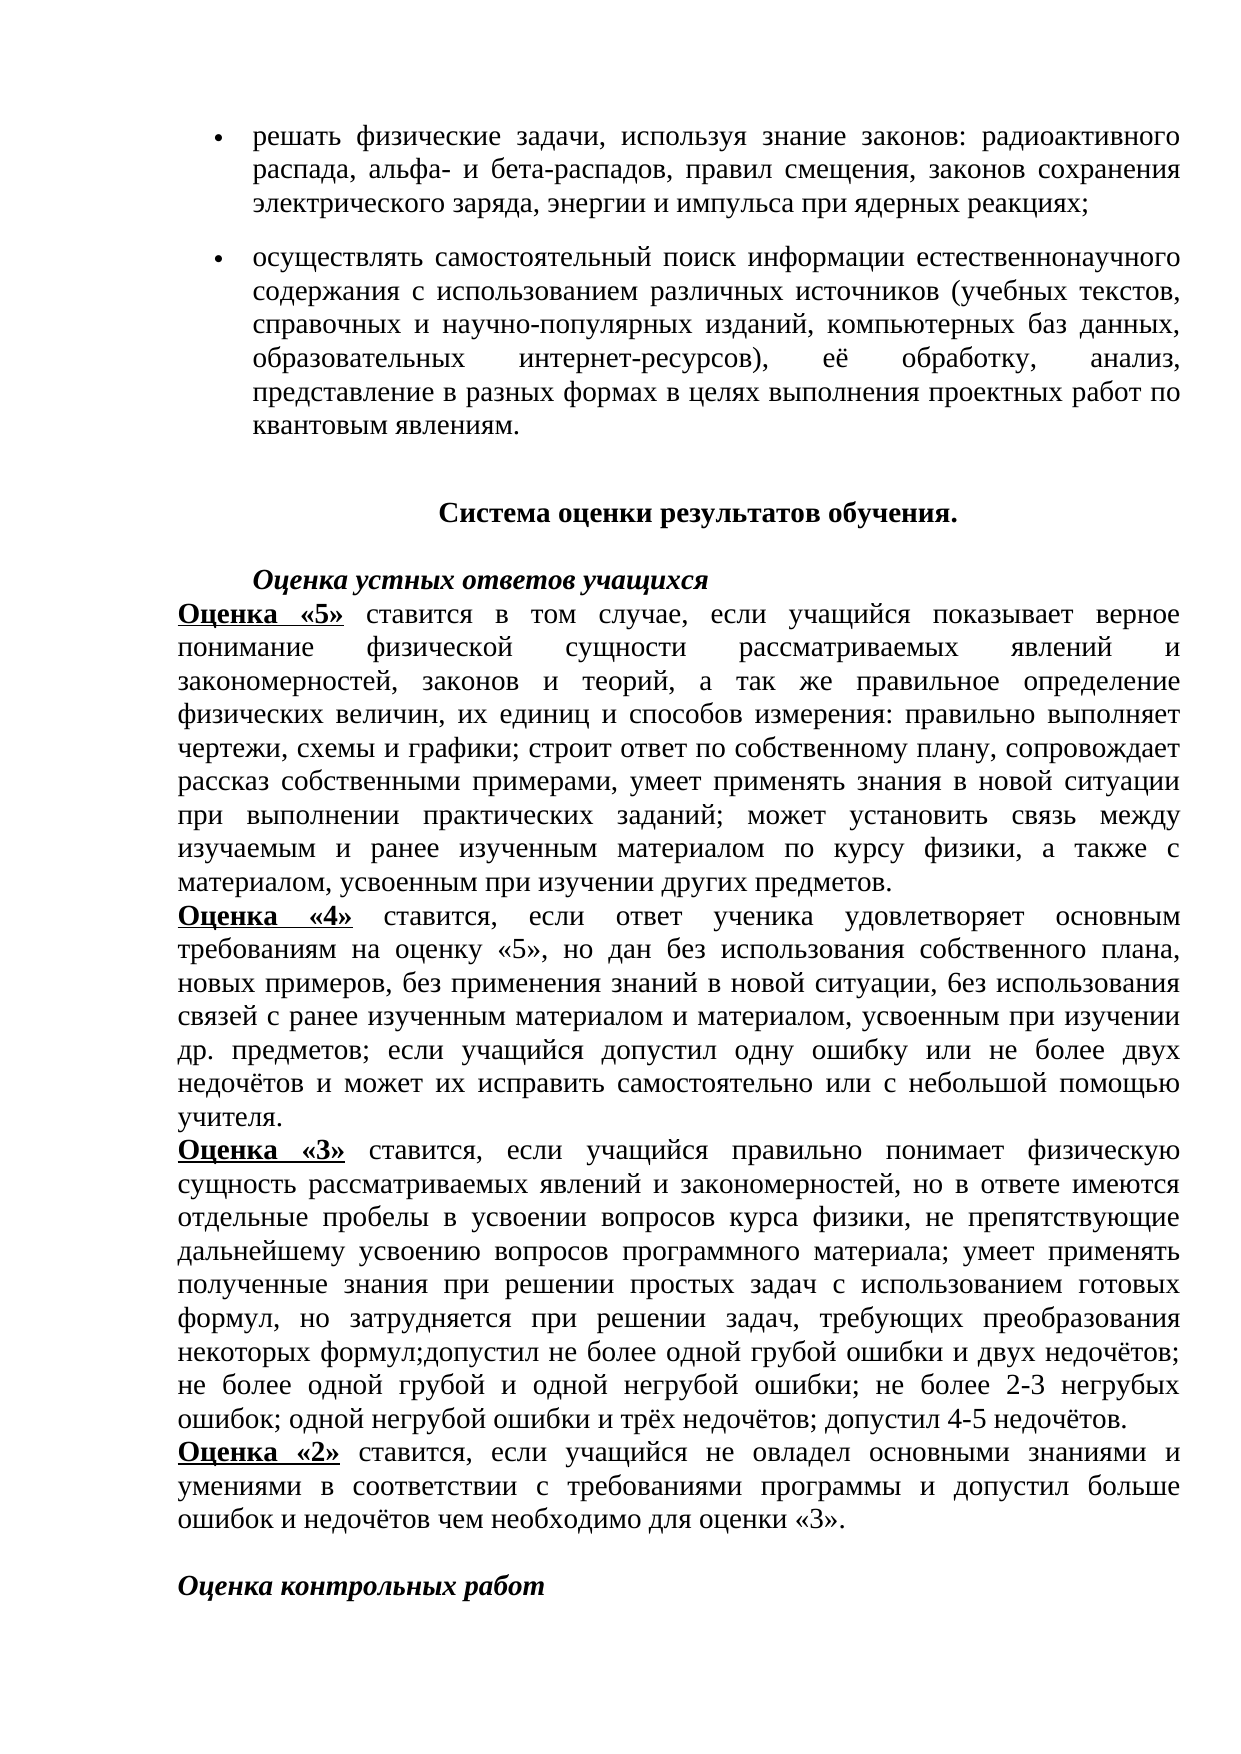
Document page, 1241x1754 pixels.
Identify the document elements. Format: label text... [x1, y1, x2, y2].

text Оценка «5» ставится в том случае, если учащийся показывает верное понимание физической сущности рассматриваемых явлений и закономерностей, законов и теорий, а так же правильное определение физических величин, их единиц и способов измерения: правильно выполняет чертежи, схемы и графики; строит ответ по собственному плану, сопровождает рассказ собственными примерами, умеет применять знания в новой ситуации при выполнении практических заданий; может установить связь между изучаемым и ранее изученным материалом по курсу физики, а также с материалом, усвоенным при изучении других предметов. [177, 596, 1181, 898]
list Оценка устных ответов учащихся [252, 562, 1181, 596]
text Система оценки результатов обучения. [215, 495, 1181, 529]
list решать физические задачи, используя знание законов: радиоактивного распада, альфа- и бета-распадов, правил смещения, законов сохранения электрического заряда, энергии и импульса при ядерных реакциях; [215, 118, 1181, 219]
text Оценка «2» ставится, если учащийся не овладел основными знаниями и умениями в соответствии с требованиями программы и допустил больше ошибок и недочётов чем необходимо для оценки «3». [177, 1434, 1181, 1535]
text Оценка контрольных работ [177, 1568, 1181, 1602]
text Оценка «3» ставится, если учащийся правильно понимает физическую сущность рассматриваемых явлений и закономерностей, но в ответе имеются отдельные пробелы в усвоении вопросов курса физики, не препятствующие дальнейшему усвоению вопросов программного материала; умеет применять полученные знания при решении простых задач с использованием готовых формул, но затрудняется при решении задач, требующих преобразования некоторых формул;допустил не более одной грубой ошибки и двух недочётов; не более одной грубой и одной негрубой ошибки; не более 2-3 негрубых ошибок; одной негрубой ошибки и трёх недочётов; допустил 4-5 недочётов. [177, 1132, 1181, 1434]
text Оценка «4» ставится, если ответ ученика удовлетворяет основным требованиям на оценку «5», но дан без использования собственного плана, новых примеров, без применения знаний в новой ситуации, 6eз использования связей с ранее изученным материалом и материалом, усвоенным при изучении др. предметов; если учащийся допустил одну ошибку или не более двух недочётов и может их исправить самостоятельно или с небольшой помощью учителя. [177, 898, 1181, 1132]
list осуществлять самостоятельный поиск информации естественнонаучного содержания с использованием различных источников (учебных текстов, справочных и научно-популярных изданий, компьютерных баз данных, образовательных интернет-ресурсов), её обработку, анализ, представление в разных формах в целях выполнения проектных работ по квантовым явлениям. [215, 239, 1181, 441]
